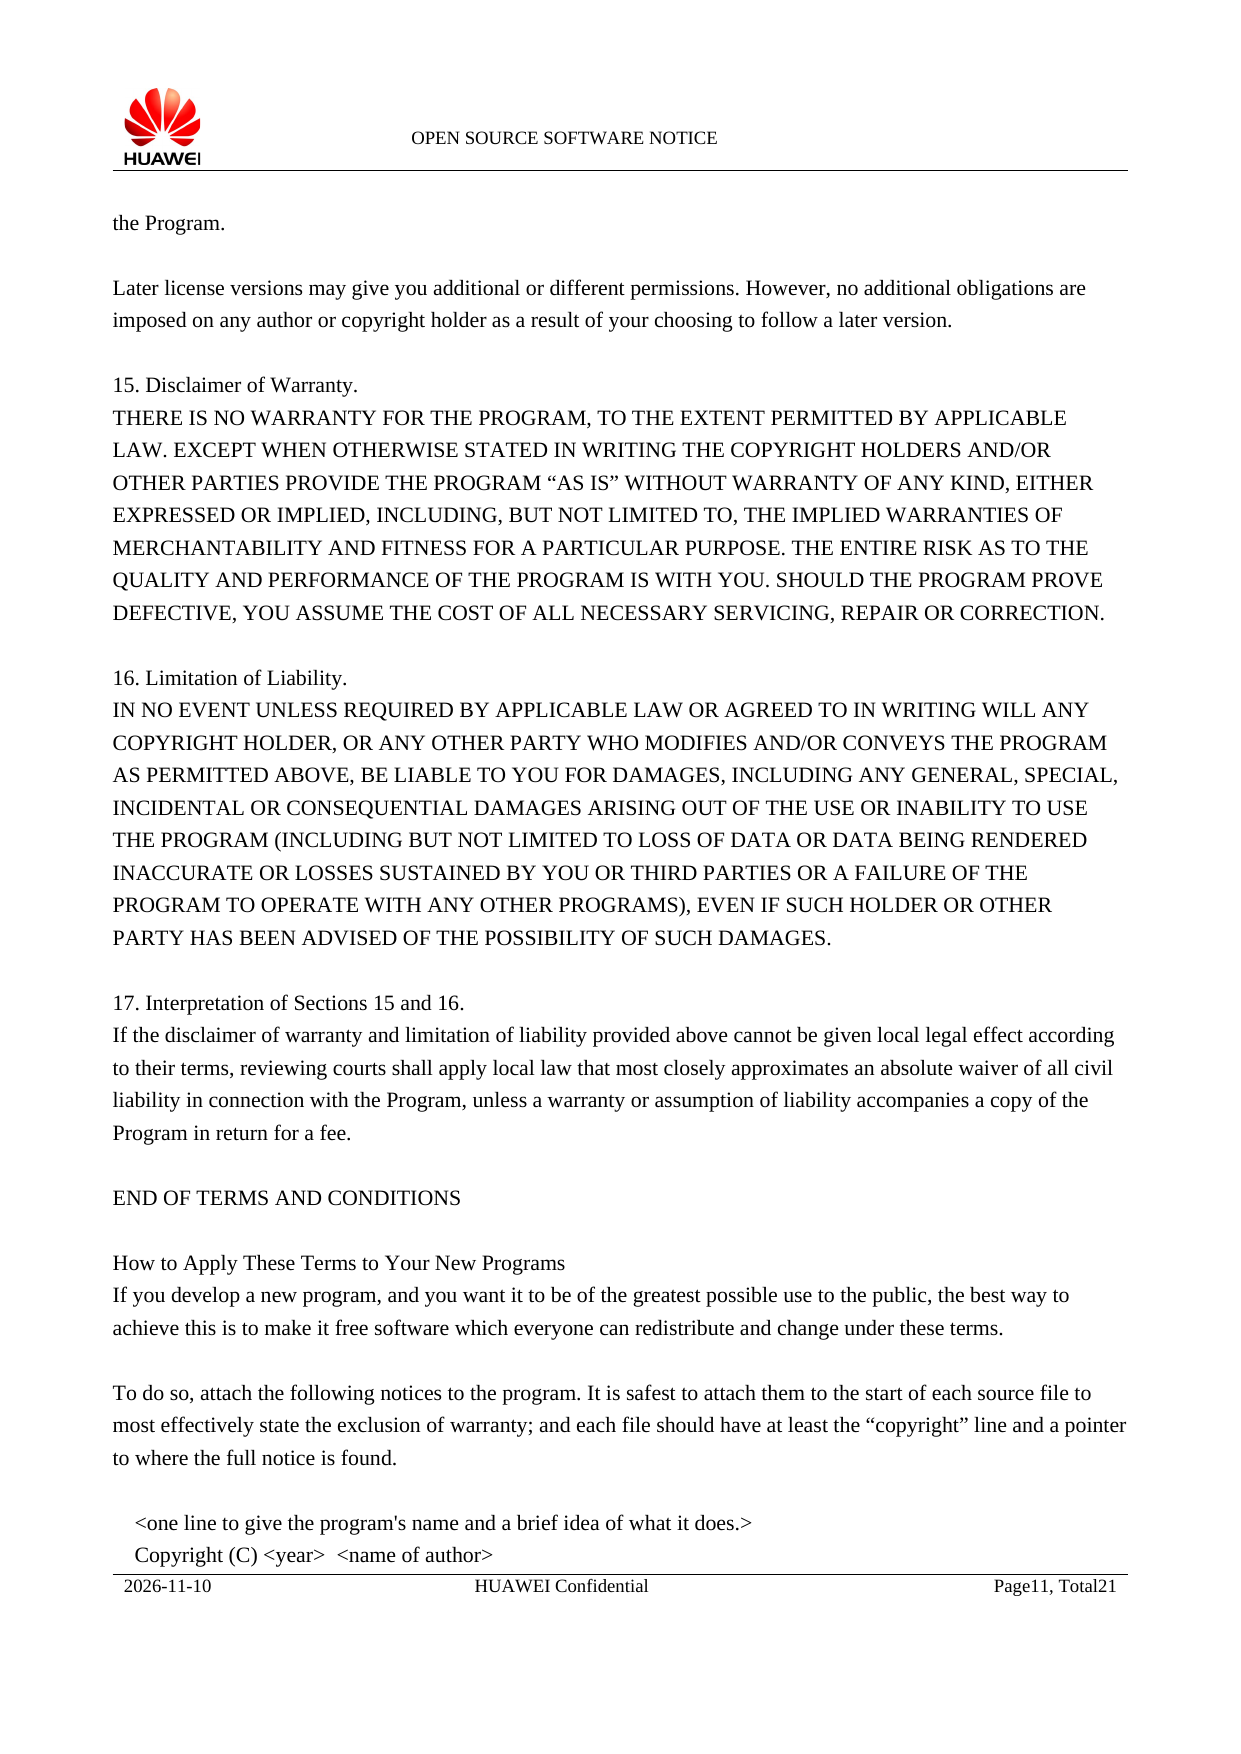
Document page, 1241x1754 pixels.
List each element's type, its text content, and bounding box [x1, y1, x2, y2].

picture [124, 88, 201, 165]
